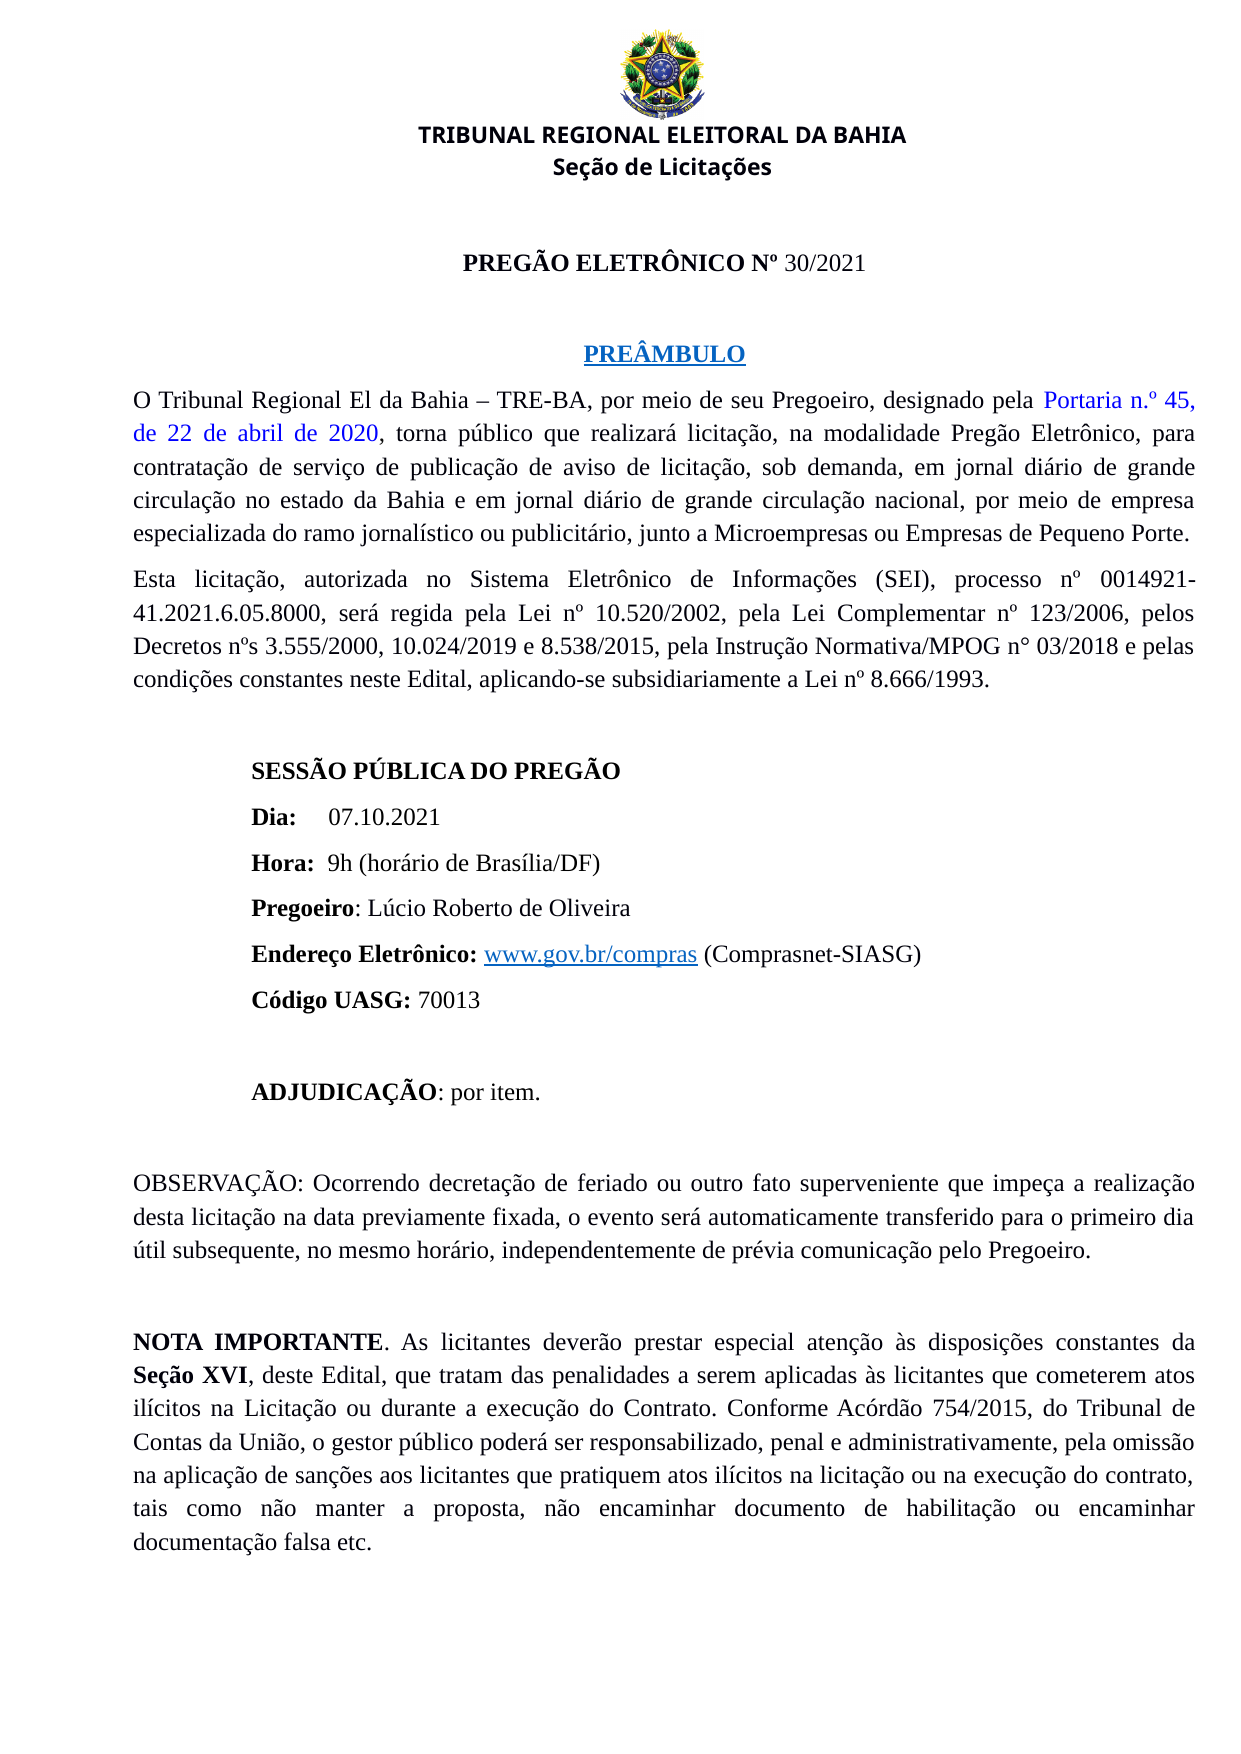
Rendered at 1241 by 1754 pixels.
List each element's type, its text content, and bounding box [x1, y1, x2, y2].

text ADJUDICAÇÃO: por item. [177, 1073, 1196, 1107]
text Dia: 07.10.2021 [251, 798, 1196, 832]
text Endereço Eletrônico: www.gov.br/compras (Comprasnet-SIASG) [251, 936, 1196, 969]
text PREGÃO ELETRÔNICO Nº [133, 244, 1196, 278]
text Pregoeiro: Lúcio Roberto de Oliveira [177, 890, 1196, 923]
text O Tribunal Regional El da Bahia – TRE-BA, por meio de seu Pregoeiro, designado pela Portaria n.º 45, de 22 de abril de 2020, torna público que realizará licitação, na modalidade Pregão Eletrônico, para contratação de serviço de , junto a Microempresas ou Empresas de Pequeno Porte. [133, 382, 1196, 548]
text OBSERVAÇÃO: Ocorrendo decretação de feriado ou outro fato superveniente que impeça a realização desta licitação na data previamente fixada, o evento será automaticamente transferido para o primeiro dia útil subsequente, no mesmo horário, independentemente de prévia comunicação pelo Pregoeiro. [133, 1165, 1196, 1265]
text Hora: 9h (horário de Brasília/DF) [251, 844, 1196, 878]
text NOTA IMPORTANTE. As licitantes deverão prestar especial atenção às disposições constantes da Seção XVI, deste Edital, que tratam das penalidades a serem aplicadas às licitantes que cometerem atos ilícitos na Licitação ou durante a execução do Contrato. Conforme Acórdão 754/2015, do Tribunal de Contas da União, o gestor público poderá ser responsabilizado, penal e administrativamente, pela omissão na aplicação de sanções aos licitantes que pratiquem atos ilícitos na licitação ou na execução do contrato, tais como não manter a proposta, não encaminhar documento de habilitação ou encaminhar documentação falsa etc. [133, 1323, 1196, 1557]
text PREÂMBULO [133, 336, 1196, 369]
text Código UASG: 70013 [177, 982, 1196, 1015]
text SESSÃO PÚBLICA DO PREGÃO [251, 753, 1196, 786]
text Esta licitação, autorizada no Sistema Eletrônico de Informações (SEI), processo nº , será regida pela Lei nº 10.520/2002, pela Lei Complementar nº 123/2006, pelos Decretos nºs 3.555/2000, 10.024/2019 e 8.538/2015, pela Instrução Normativa/MPOG n° 03/2018 e pelas condições constantes neste Edital, aplicando-se subsidiariamente a Lei nº 8.666/1993. [133, 561, 1196, 694]
